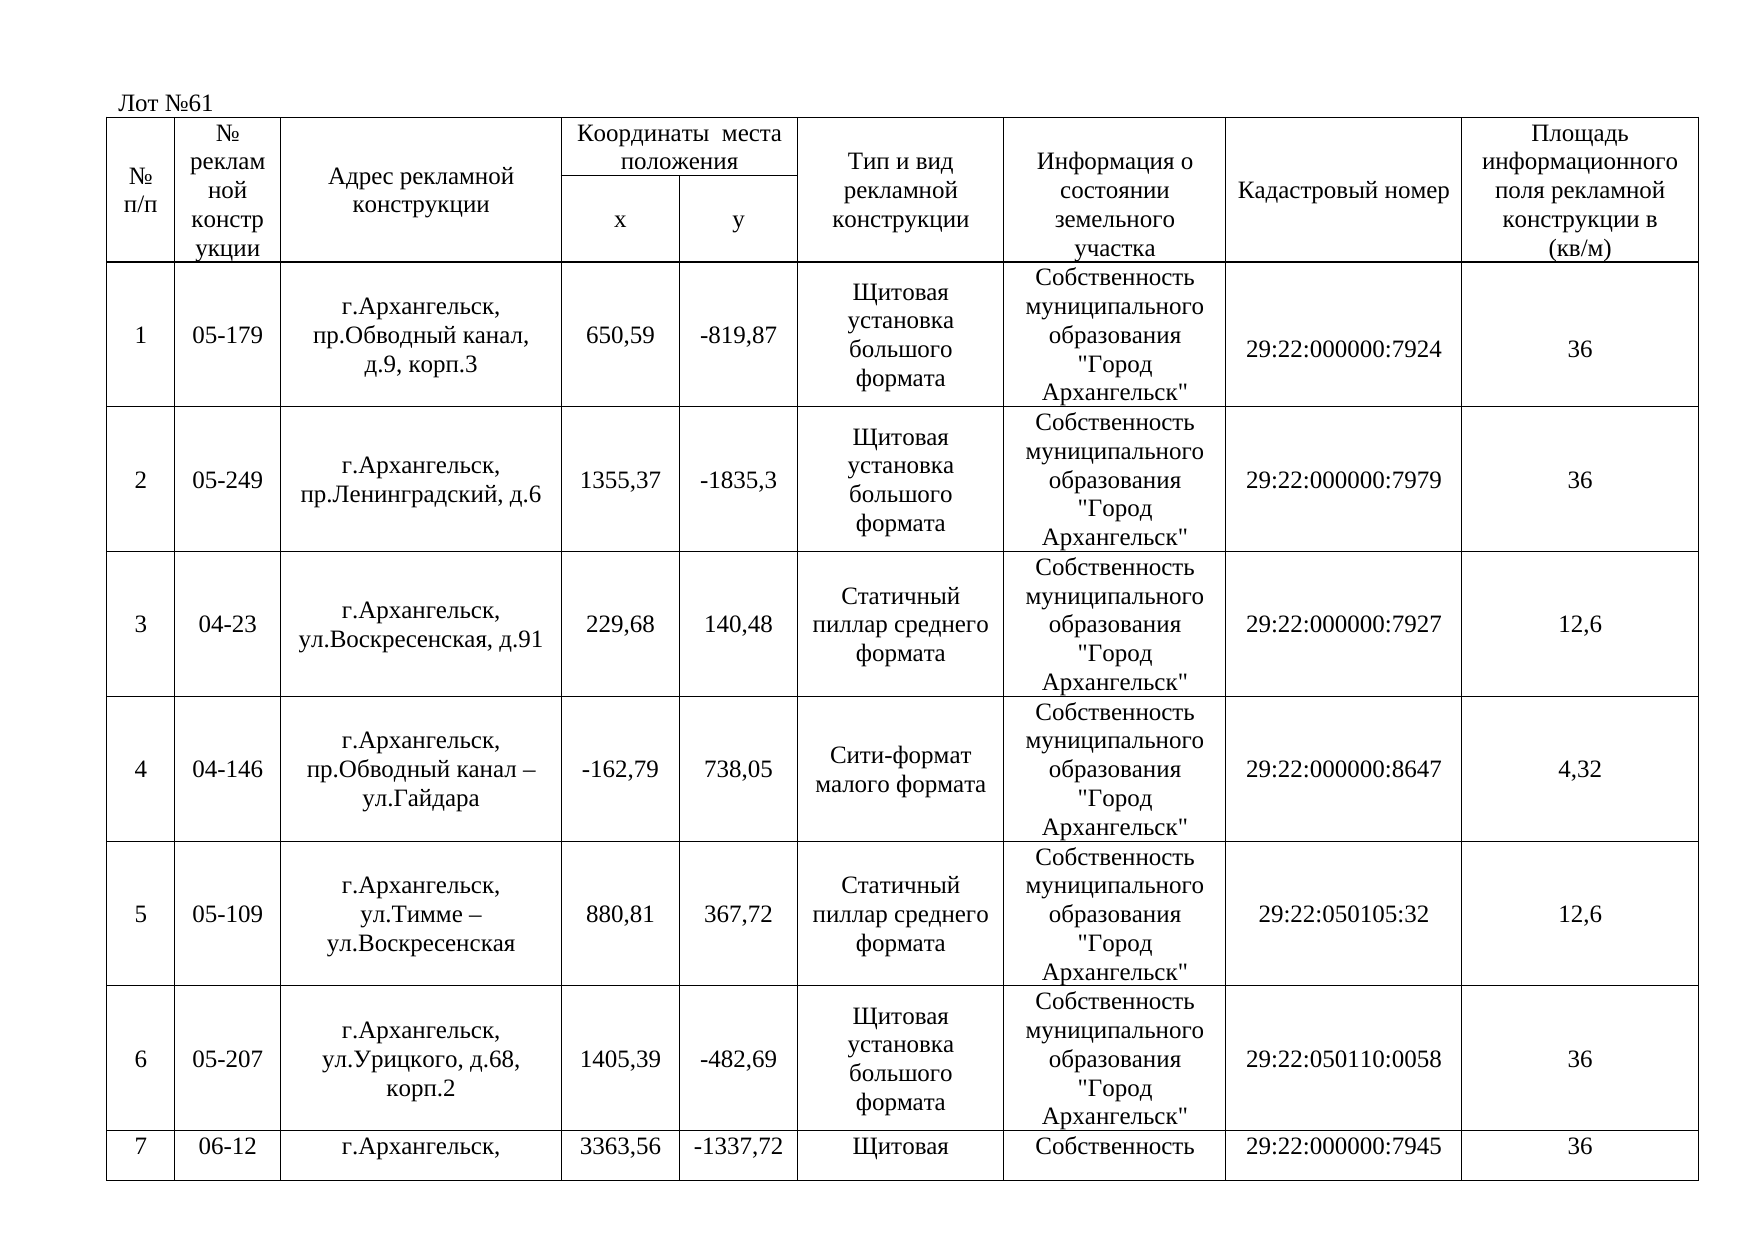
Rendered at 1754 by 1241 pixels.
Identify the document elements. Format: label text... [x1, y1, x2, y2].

table_header Информация о состоянии земельного участка [1004, 118, 1225, 261]
table_header Адрес рекламной конструкции [281, 118, 561, 261]
table_cell Статичный пиллар среднего формата [798, 842, 1003, 985]
table_header Координаты места положения [562, 118, 797, 175]
table_cell 12,6 [1462, 842, 1698, 985]
table_cell 738,05 [680, 697, 797, 841]
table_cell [798, 1131, 1003, 1180]
table_cell Щитовая установка большого формата [798, 407, 1003, 551]
table_cell 36 [1462, 1131, 1698, 1180]
table_cell 05-207 [175, 986, 280, 1130]
table_cell 367,72 [680, 842, 797, 985]
table_cell 6 [107, 986, 174, 1130]
text Лот №61 [118, 88, 1695, 117]
table_cell 04-23 [175, 552, 280, 696]
table_cell 29:22:000000:8647 [1226, 697, 1461, 841]
table_cell 12,6 [1462, 552, 1698, 696]
table_cell 29:22:050110:0058 [1226, 986, 1461, 1130]
table_cell г.Архангельск, ул.Воскресенская, д.91 [281, 552, 561, 696]
table_cell 29:22:000000:7924 [1226, 263, 1461, 406]
table_cell 140,48 [680, 552, 797, 696]
table_cell 229,68 [562, 552, 679, 696]
table_cell Собственность муниципального образования "Город Архангельск" [1004, 986, 1225, 1130]
table_cell г.Архангельск, пр.Обводный канал – ул.Гайдара [281, 697, 561, 841]
table_cell Щитовая установка большого формата [798, 986, 1003, 1130]
table_cell 29:22:000000:7927 [1226, 552, 1461, 696]
table_cell г.Архангельск, ул.Урицкого, д.68, корп.2 [281, 986, 561, 1130]
table_cell 4 [107, 697, 174, 841]
table_cell г.Архангельск, пр.Обводный канал, д.9, корп.3 [281, 263, 561, 406]
table_cell -162,79 [562, 697, 679, 841]
table_cell 36 [1462, 986, 1698, 1130]
table_cell 1355,37 [562, 407, 679, 551]
table_cell Собственность муниципального образования "Город Архангельск" [1004, 552, 1225, 696]
table_header Тип и вид рекламной конструкции [798, 118, 1003, 261]
table_cell 4,32 [1462, 697, 1698, 841]
table_cell Собственность муниципального образования "Город Архангельск" [1004, 407, 1225, 551]
table_cell 29:22:000000:7945 [1226, 1131, 1461, 1180]
table_cell г.Архангельск, пр.Ленинградский, д.6 [281, 407, 561, 551]
table_cell 06-12 [175, 1131, 280, 1180]
table_cell 1 [107, 263, 174, 406]
table_cell -482,69 [680, 986, 797, 1130]
table_cell 3363,56 [562, 1131, 679, 1180]
table_cell Собственность муниципального образования "Город Архангельск" [1004, 263, 1225, 406]
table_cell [1004, 1131, 1225, 1180]
table_cell 7 [107, 1131, 174, 1180]
table_cell -1835,3 [680, 407, 797, 551]
table_cell -1337,72 [680, 1131, 797, 1180]
table_cell 36 [1462, 263, 1698, 406]
table_cell Статичный пиллар среднего формата [798, 552, 1003, 696]
table_cell Сити-формат малого формата [798, 697, 1003, 841]
table_cell 650,59 [562, 263, 679, 406]
table_cell 2 [107, 407, 174, 551]
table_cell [281, 1131, 561, 1180]
table_cell 05-179 [175, 263, 280, 406]
table_cell 29:22:050105:32 [1226, 842, 1461, 985]
table_cell 29:22:000000:7979 [1226, 407, 1461, 551]
table_cell г.Архангельск, ул.Тимме – ул.Воскресенская [281, 842, 561, 985]
table_cell 04-146 [175, 697, 280, 841]
table_cell Собственность муниципального образования "Город Архангельск" [1004, 842, 1225, 985]
table_header № п/п [107, 118, 174, 261]
table_cell 880,81 [562, 842, 679, 985]
table_header Площадь информационного поля рекламной конструкции в (кв/м) [1462, 118, 1698, 261]
table_cell x [562, 176, 679, 261]
table_cell -819,87 [680, 263, 797, 406]
table_cell y [680, 176, 797, 261]
table_header Кадастровый номер [1226, 118, 1461, 261]
table_cell 36 [1462, 407, 1698, 551]
table_cell 1405,39 [562, 986, 679, 1130]
table_cell 3 [107, 552, 174, 696]
table_cell Щитовая установка большого формата [798, 263, 1003, 406]
table_cell 5 [107, 842, 174, 985]
table_cell Собственность муниципального образования "Город Архангельск" [1004, 697, 1225, 841]
table_cell 05-249 [175, 407, 280, 551]
table_header № рекламной конструкции [175, 118, 280, 261]
table_cell 05-109 [175, 842, 280, 985]
